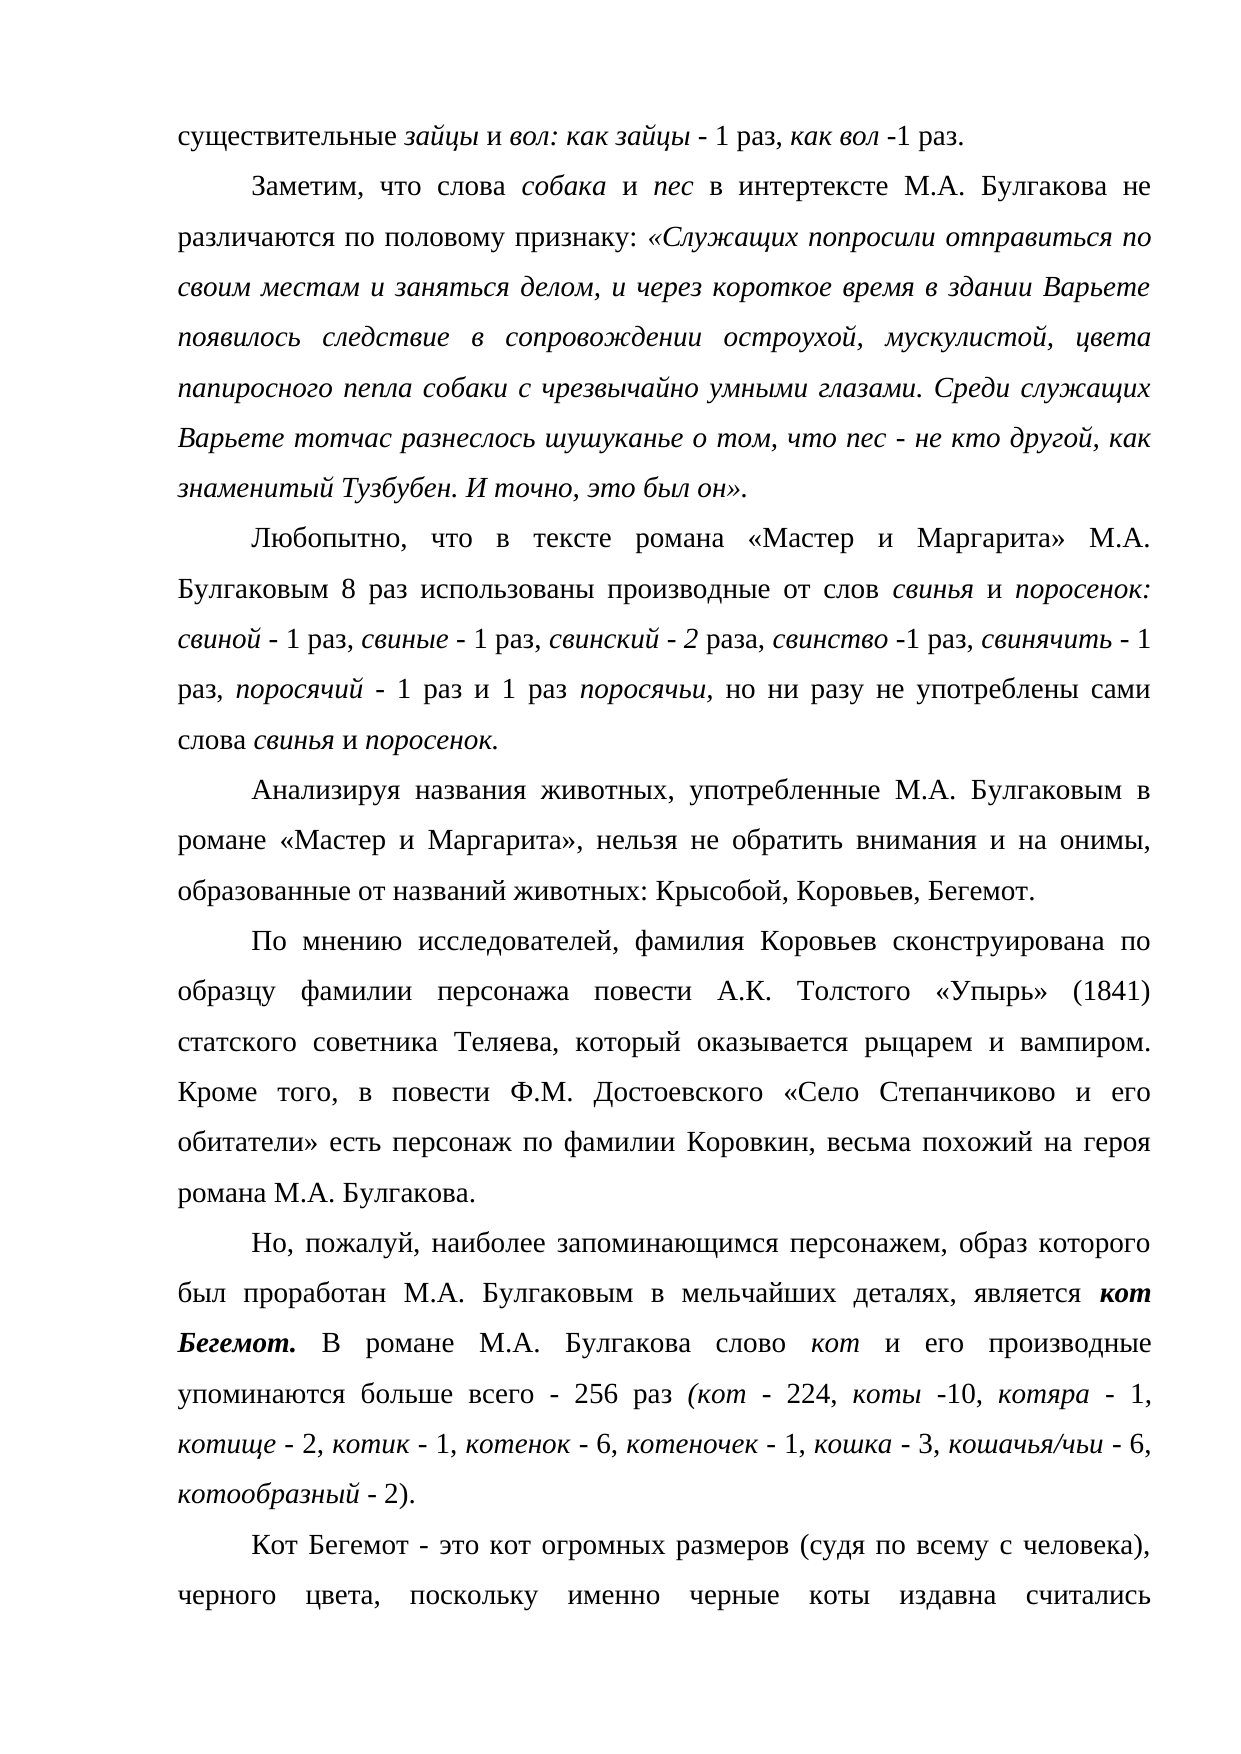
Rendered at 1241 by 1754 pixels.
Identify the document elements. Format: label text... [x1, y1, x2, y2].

text Заметим, что слова собака и пес в интертексте М.А. Булгакова не различаются по половому признаку: «Служащих попросили отправиться по своим местам и заняться делом, и через короткое время в здании Варьете появилось следствие в сопровождении остроухой, мускулистой, цвета папиросного пепла собаки с чрезвычайно умными глазами. Среди служащих Варьете тотчас разнеслось шушуканье о том, что пес - не кто другой, как знаменитый Тузбубен. И точно, это был он». [177, 168, 1152, 504]
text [177, 1527, 1152, 1611]
text Но, пожалуй, наиболее запоминающимся персонажем, образ которого был проработан М.А. Булгаковым в мельчайших деталях, является кот Бегемот. В романе М.А. Булгакова слово кот и его производные упоминаются больше всего - 256 раз (кот - 224, коты -10, котяра - 1, котище - 2, котик - 1, котенок - 6, котеночек - 1, кошка - 3, кошачья/чьи - 6, котообразный - 2). [177, 1225, 1152, 1510]
text Любопытно, что в тексте романа «Мастер и Маргарита» М.А. Булгаковым 8 раз использованы производные от слов свинья и поросенок: свиной - 1 раз, свиные - 1 раз, свинский - 2 раза, свинство -1 раз, свинячить - 1 раз, поросячий - 1 раз и 1 раз поросячьи, но ни разу не употреблены сами слова свинья и поросенок. [177, 521, 1152, 755]
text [177, 118, 1152, 152]
text Анализируя названия животных, употребленные М.А. Булгаковым в романе «Мастер и Маргарита», нельзя не обратить внимания и на онимы, образованные от названий животных: Крысобой, Коровьев, Бегемот. [177, 772, 1152, 906]
text По мнению исследователей, фамилия Коровьев сконструирована по образцу фамилии персонажа повести А.К. Толстого «Упырь» (1841) статского советника Теляева, который оказывается рыцарем и вампиром. Кроме того, в повести Ф.М. Достоевского «Село Степанчиково и его обитатели» есть персонаж по фамилии Коровкин, весьма похожий на героя романа М.А. Булгакова. [177, 923, 1152, 1208]
